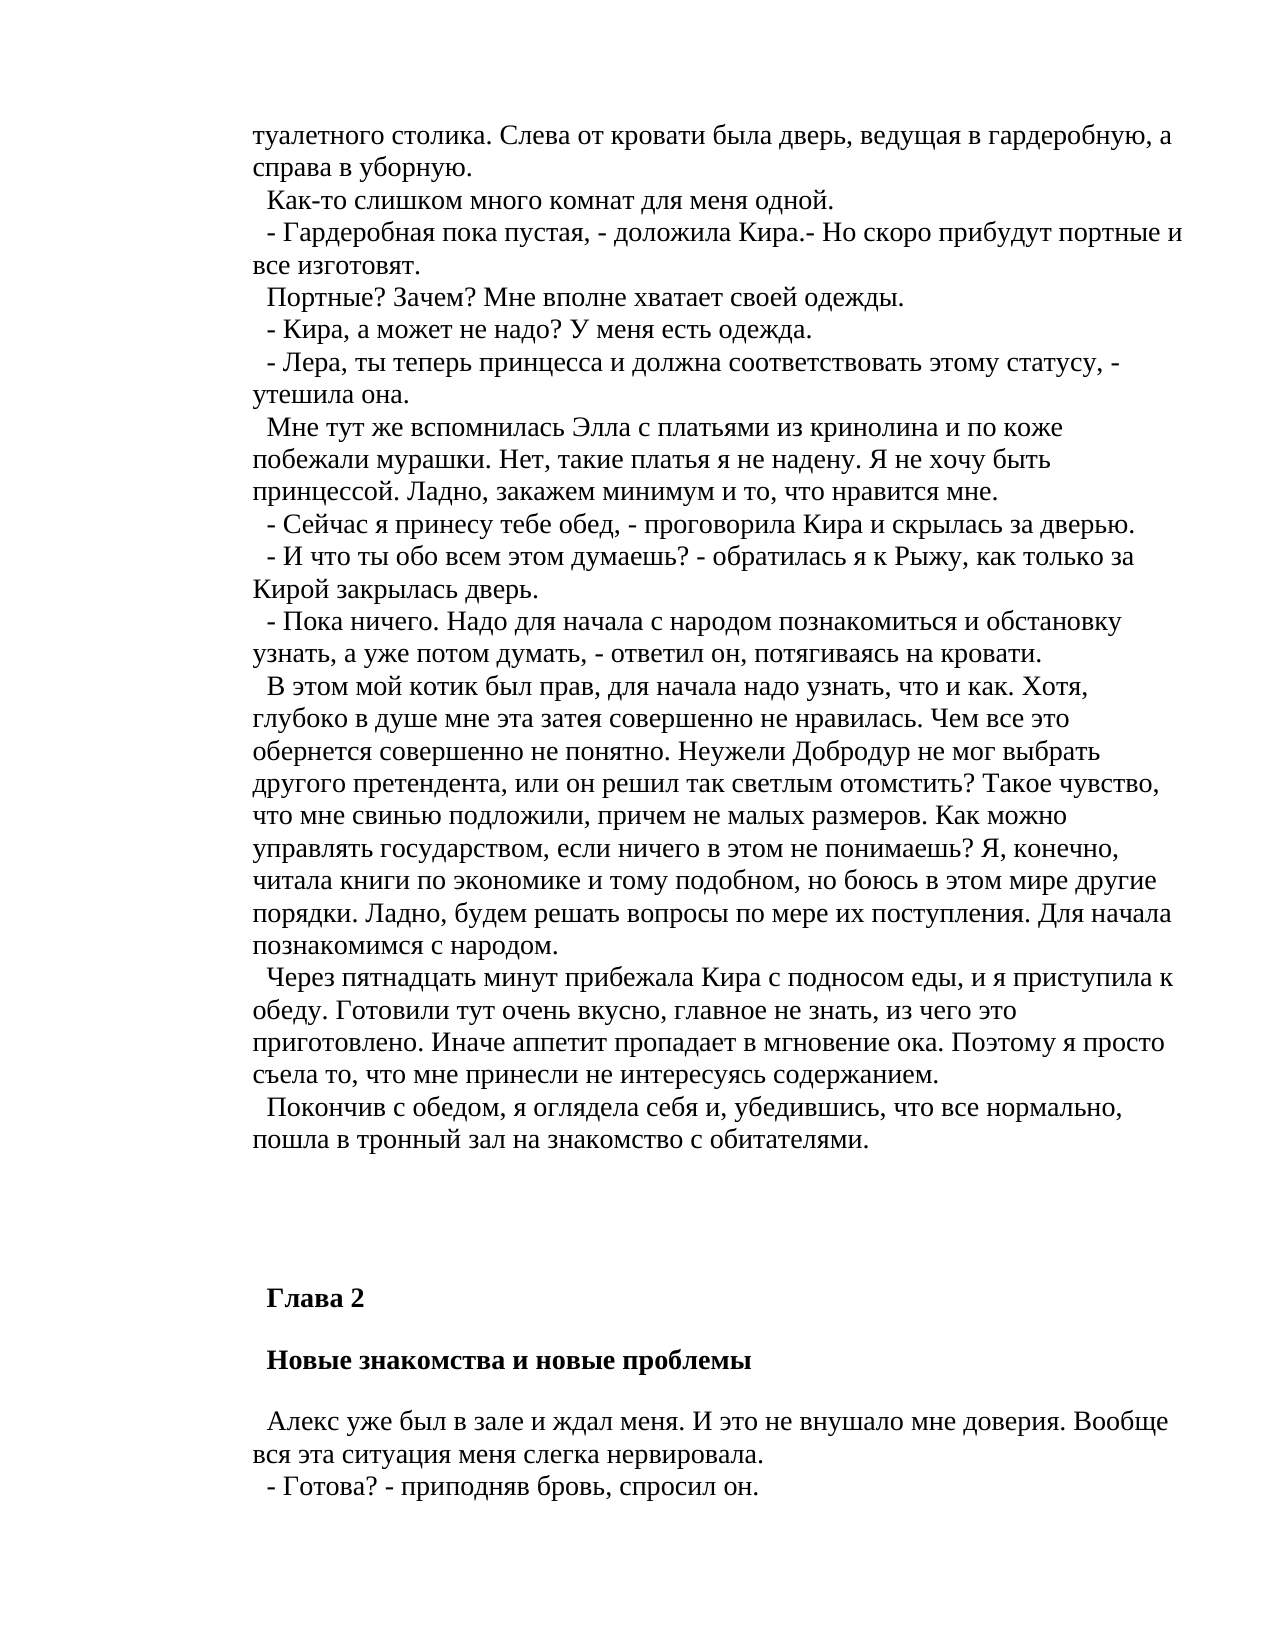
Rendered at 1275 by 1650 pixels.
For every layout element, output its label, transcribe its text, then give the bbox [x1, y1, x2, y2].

text Портные? Зачем? Мне вполне хватает своей одежды. [252, 280, 1186, 312]
subtitle Глава 2 [177, 1281, 1186, 1313]
text - Сейчас я принесу тебе обед, - проговорила Кира и скрылась за дверью. [252, 507, 1186, 539]
text Мне тут же вспомнилась Элла с платьями из кринолина и по коже побежали мурашки. Нет, такие платья я не надену. Я не хочу быть принцессой. Ладно, закажем минимум и то, что нравится мне. [252, 410, 1186, 507]
text - Пока ничего. Надо для начала с народом познакомиться и обстановку узнать, а уже потом думать, - ответил он, потягиваясь на кровати. [252, 604, 1186, 669]
text - Кира, а может не надо? У меня есть одежда. [252, 312, 1186, 345]
text В этом мой котик был прав, для начала надо узнать, что и как. Хотя, глубоко в душе мне эта затея совершенно не нравилась. Чем все это обернется совершенно не понятно. Неужели Добродур не мог выбрать другого претендента, или он решил так светлым отомстить? Такое чувство, что мне свинью подложили, причем не малых размеров. Как можно управлять государством, если ничего в этом не понимаешь? Я, конечно, читала книги по экономике и тому подобном, но боюсь в этом мире другие порядки. Ладно, будем решать вопросы по мере их поступления. Для начала познакомимся с народом. [252, 669, 1186, 960]
text - И что ты обо всем этом думаешь? - обратилась я к Рыжу, как только за Кирой закрылась дверь. [252, 539, 1186, 604]
text Как-то слишком много комнат для меня одной. [252, 183, 1186, 215]
text Покончив с обедом, я оглядела себя и, убедившись, что все нормально, пошла в тронный зал на знакомство с обитателями. [252, 1090, 1186, 1155]
text - Лера, ты теперь принцесса и должна соответствовать этому статусу, - утешила она. [252, 345, 1186, 410]
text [252, 118, 1186, 183]
text Алекс уже был в зале и ждал меня. И это не внушало мне доверия. Вообще вся эта ситуация меня слегка нервировала. [252, 1404, 1186, 1469]
text Через пятнадцать минут прибежала Кира с подносом еды, и я приступила к обеду. Готовили тут очень вкусно, главное не знать, из чего это приготовлено. Иначе аппетит пропадает в мгновение ока. Поэтому я просто съела то, что мне принесли не интересуясь содержанием. [252, 960, 1186, 1090]
text - Готова? - приподняв бровь, спросил он. [252, 1469, 1186, 1501]
text - Гардеробная пока пустая, - доложила Кира.- Но скоро прибудут портные и все изготовят. [252, 215, 1186, 280]
subtitle Новые знакомства и новые проблемы [177, 1343, 1186, 1375]
